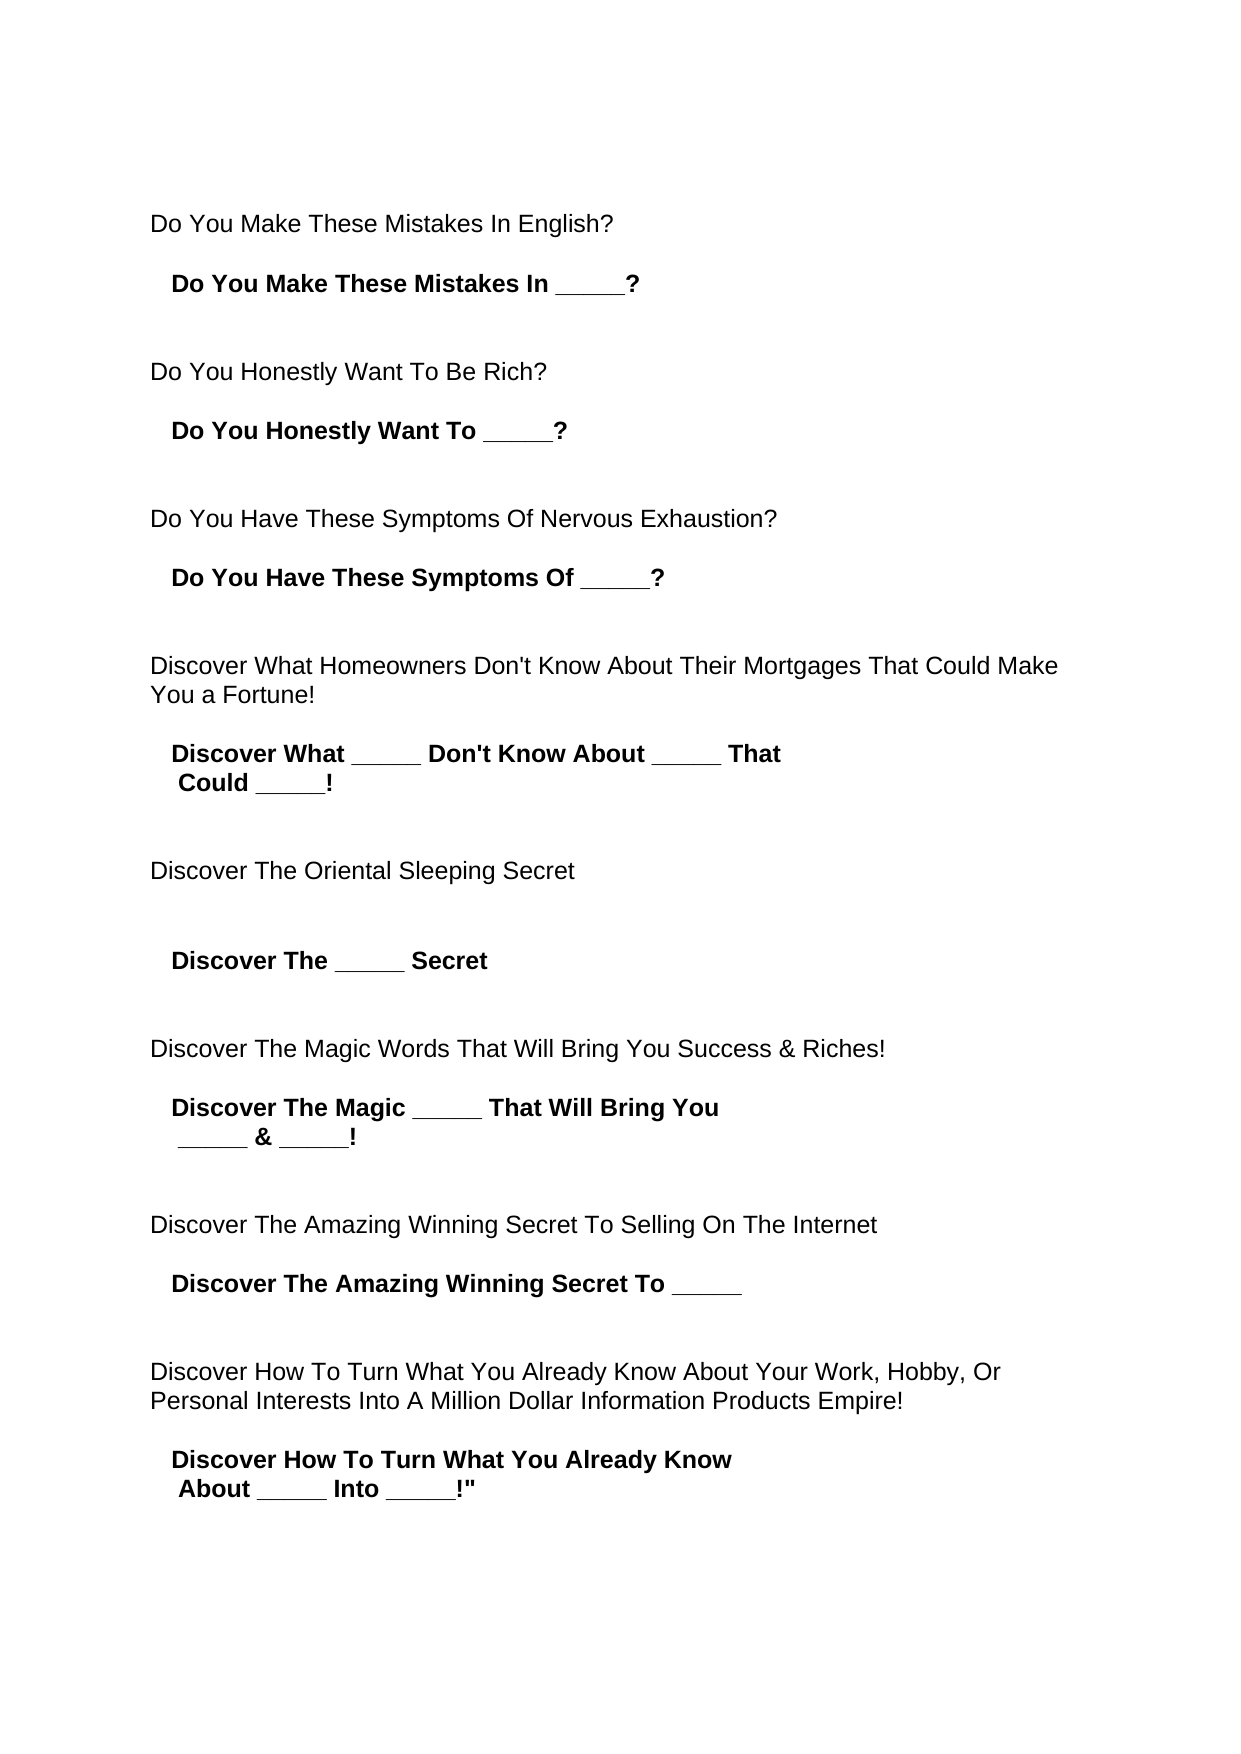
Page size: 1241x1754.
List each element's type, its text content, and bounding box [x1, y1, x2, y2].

text _____ & _____! [150, 1122, 1090, 1151]
text Discover What _____ Don't Know About _____ That [150, 739, 1090, 768]
text Discover The Amazing Winning Secret To Selling On The Internet [150, 1210, 1090, 1238]
text Discover The Magic _____ That Will Bring You [150, 1093, 1090, 1122]
text Discover What Homeowners Don't Know About Their Mortgages That Could Make You a Fortune! [150, 651, 1090, 709]
text Do You Honestly Want To Be Rich? [150, 357, 1090, 385]
text Discover How To Turn What You Already Know [150, 1445, 1090, 1474]
text Do You Honestly Want To _____? [150, 416, 1090, 444]
text Do You Make These Mistakes In English? [150, 209, 1090, 238]
text Do You Have These Symptoms Of Nervous Exhaustion? [150, 504, 1090, 533]
text Could _____! [150, 768, 1090, 797]
text Discover The _____ Secret [150, 946, 1090, 974]
text Discover The Magic Words That Will Bring You Success & Riches! [150, 1034, 1090, 1062]
text Discover The Amazing Winning Secret To _____ [150, 1269, 1090, 1298]
text About _____ Into _____!" [150, 1474, 1090, 1503]
text Discover How To Turn What You Already Know About Your Work, Hobby, Or Personal Interests Into A Million Dollar Information Products Empire! [150, 1357, 1090, 1414]
text Discover The Oriental Sleeping Secret [150, 856, 1090, 885]
text Do You Make These Mistakes In _____? [150, 268, 1090, 297]
text Do You Have These Symptoms Of _____? [150, 563, 1090, 592]
